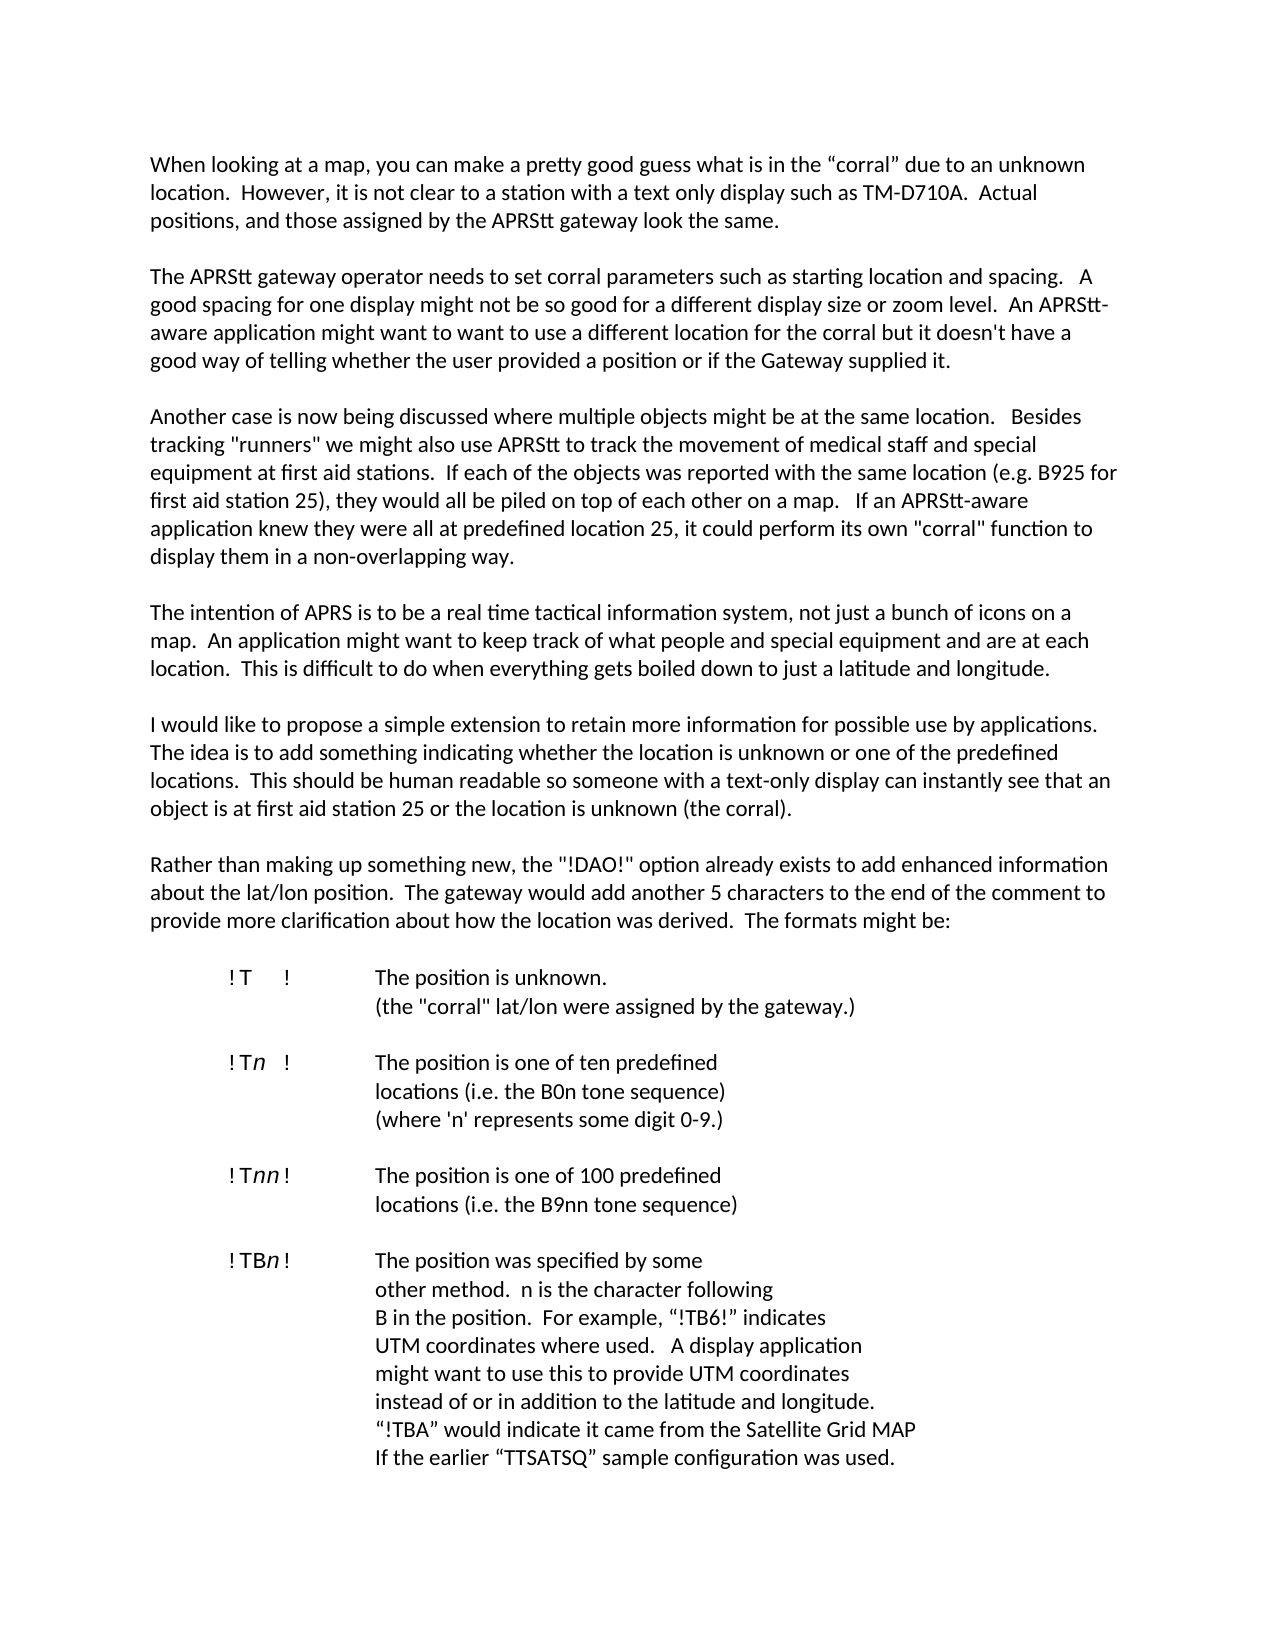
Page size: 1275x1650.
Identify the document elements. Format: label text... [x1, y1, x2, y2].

text (where 'n' represents some digit 0-9.) [150, 1105, 1125, 1133]
text “!TBA” would indicate it came from the Satellite Grid MAP [150, 1416, 1125, 1443]
text UTM coordinates where used. A display application [150, 1331, 1125, 1359]
text When looking at a map, you can make a pretty good guess what is in the “corral” due to an unknown location. However, it is not clear to a station with a text only display such as TM-D710A. Actual positions, and those assigned by the APRStt gateway look the same. [150, 150, 1125, 234]
text might want to use this to provide UTM coordinates [150, 1359, 1125, 1387]
text (the "corral" lat/lon were assigned by the gateway.) [150, 992, 1125, 1020]
text !T ! The position is unknown. [150, 963, 1125, 992]
text Another case is now being discussed where multiple objects might be at the same location. Besides tracking "runners" we might also use APRStt to track the movement of medical staff and special equipment at first aid stations. If each of the objects was reported with the same location (e.g. B925 for first aid station 25), they would all be piled on top of each other on a map. If an APRStt-aware application knew they were all at predefined location 25, it could perform its own "corral" function to display them in a non-overlapping way. [150, 402, 1125, 570]
text !Tn ! The position is one of ten predefined [150, 1048, 1125, 1077]
text The APRStt gateway operator needs to set corral parameters such as starting location and spacing. A good spacing for one display might not be so good for a different display size or zoom level. An APRStt-aware application might want to want to use a different location for the corral but it doesn't have a good way of telling whether the user provided a position or if the Gateway supplied it. [150, 262, 1125, 374]
text The intention of APRS is to be a real time tactical information system, not just a bunch of icons on a map. An application might want to keep track of what people and special equipment and are at each location. This is difficult to do when everything gets boiled down to just a latitude and longitude. [150, 598, 1125, 682]
text Rather than making up something new, the "!DAO!" option already exists to add enhanced information about the lat/lon position. The gateway would add another 5 characters to the end of the comment to provide more clarification about how the location was derived. The formats might be: [150, 851, 1125, 934]
text B in the position. For example, “!TB6!” indicates [150, 1303, 1125, 1331]
text !Tnn! The position is one of 100 predefined [150, 1161, 1125, 1190]
text locations (i.e. the B9nn tone sequence) [150, 1190, 1125, 1218]
text !TBn! The position was specified by some [150, 1246, 1125, 1275]
text I would like to propose a simple extension to retain more information for possible use by applications. The idea is to add something indicating whether the location is unknown or one of the predefined locations. This should be human readable so someone with a text-only display can instantly see that an object is at first aid station 25 or the location is unknown (the corral). [150, 710, 1125, 822]
text instead of or in addition to the latitude and longitude. [150, 1387, 1125, 1416]
text locations (i.e. the B0n tone sequence) [150, 1077, 1125, 1105]
text other method. n is the character following [150, 1275, 1125, 1303]
text If the earlier “TTSATSQ” sample configuration was used. [150, 1443, 1125, 1472]
